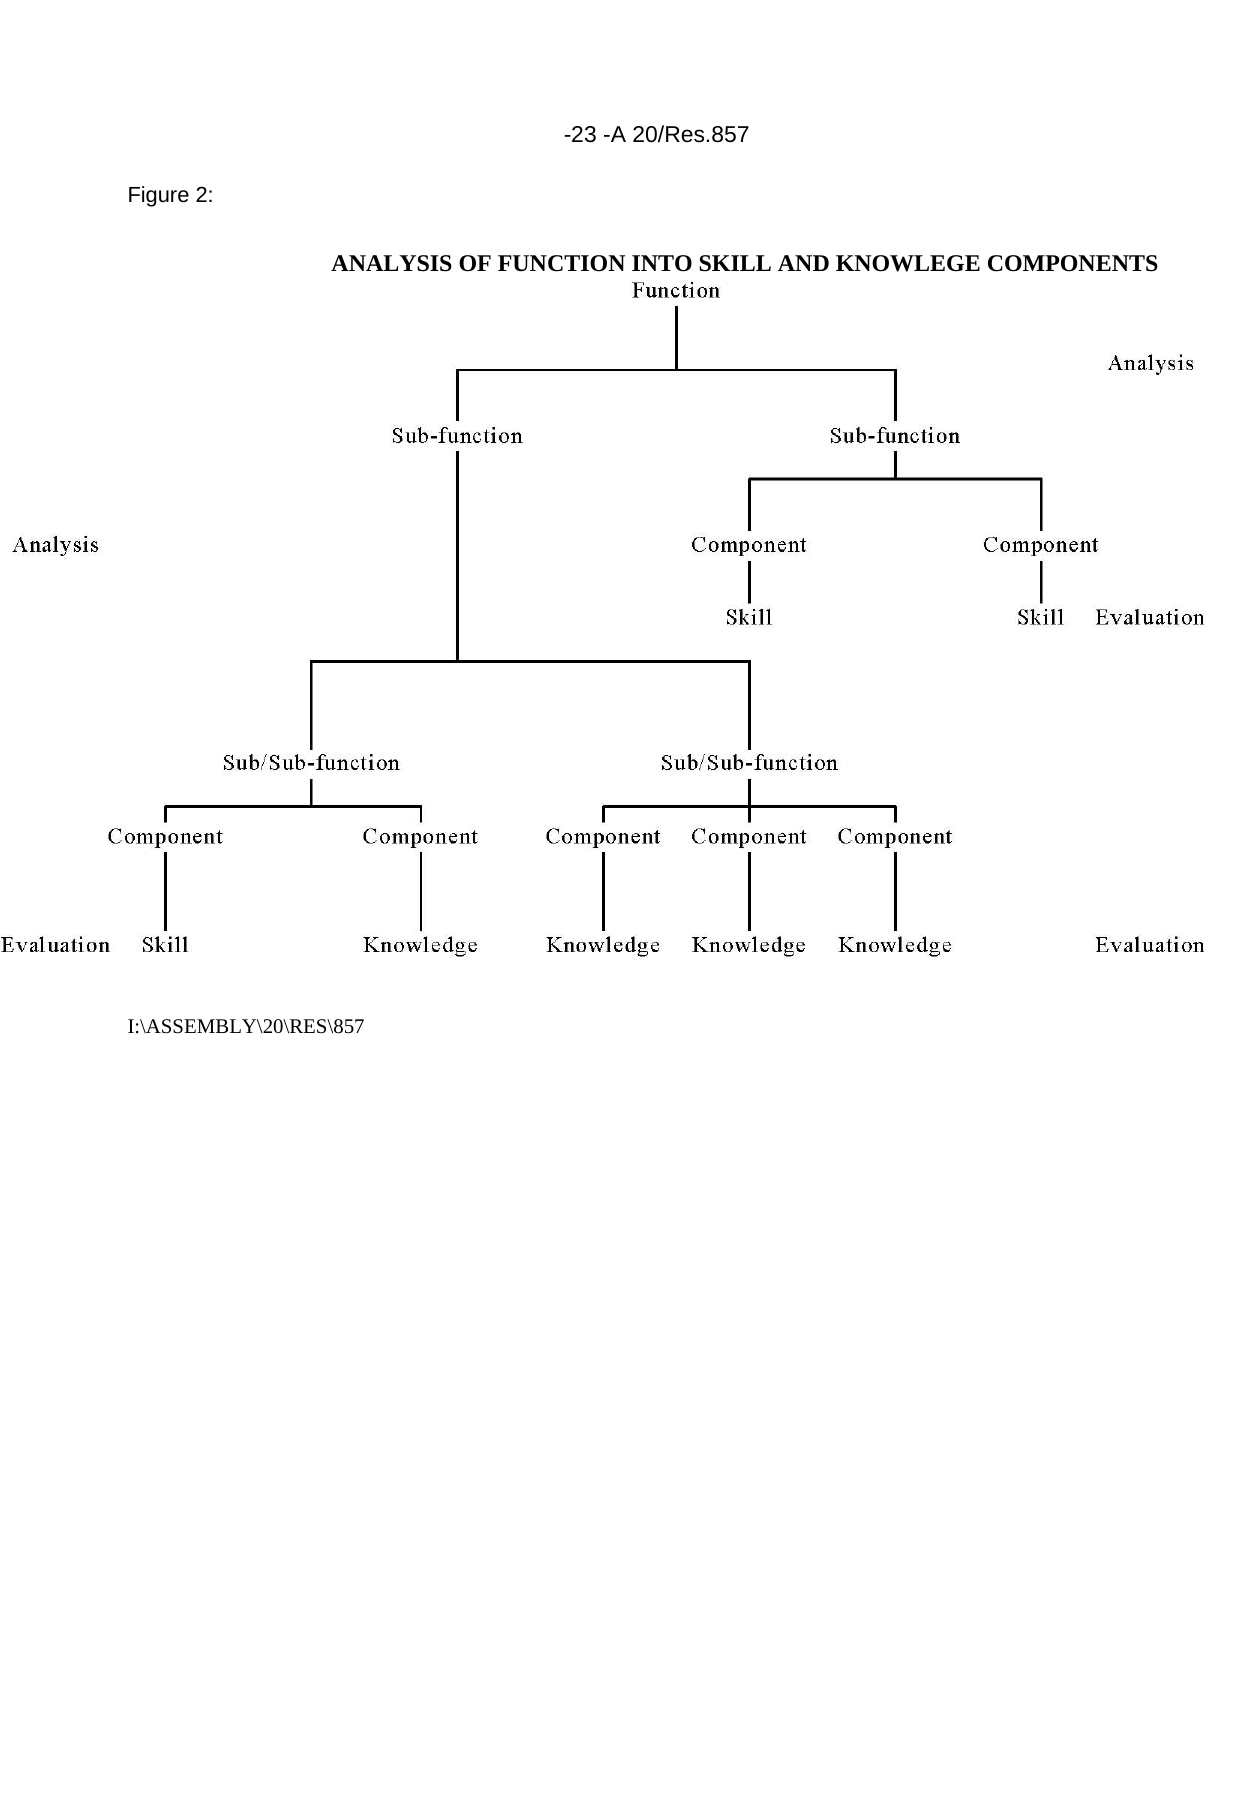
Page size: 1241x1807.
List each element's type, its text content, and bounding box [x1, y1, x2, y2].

text Figure 2: [127, 182, 1186, 207]
text -23 -A 20/Res.857 [127, 121, 1186, 147]
text ANALYSIS OF FUNCTION INTO SKILL AND KNOWLEGE COMPONENTS [331, 249, 1186, 277]
text I:\ASSEMBLY\20\RES\857 [127, 957, 1186, 1038]
picture [0, 280, 1205, 957]
